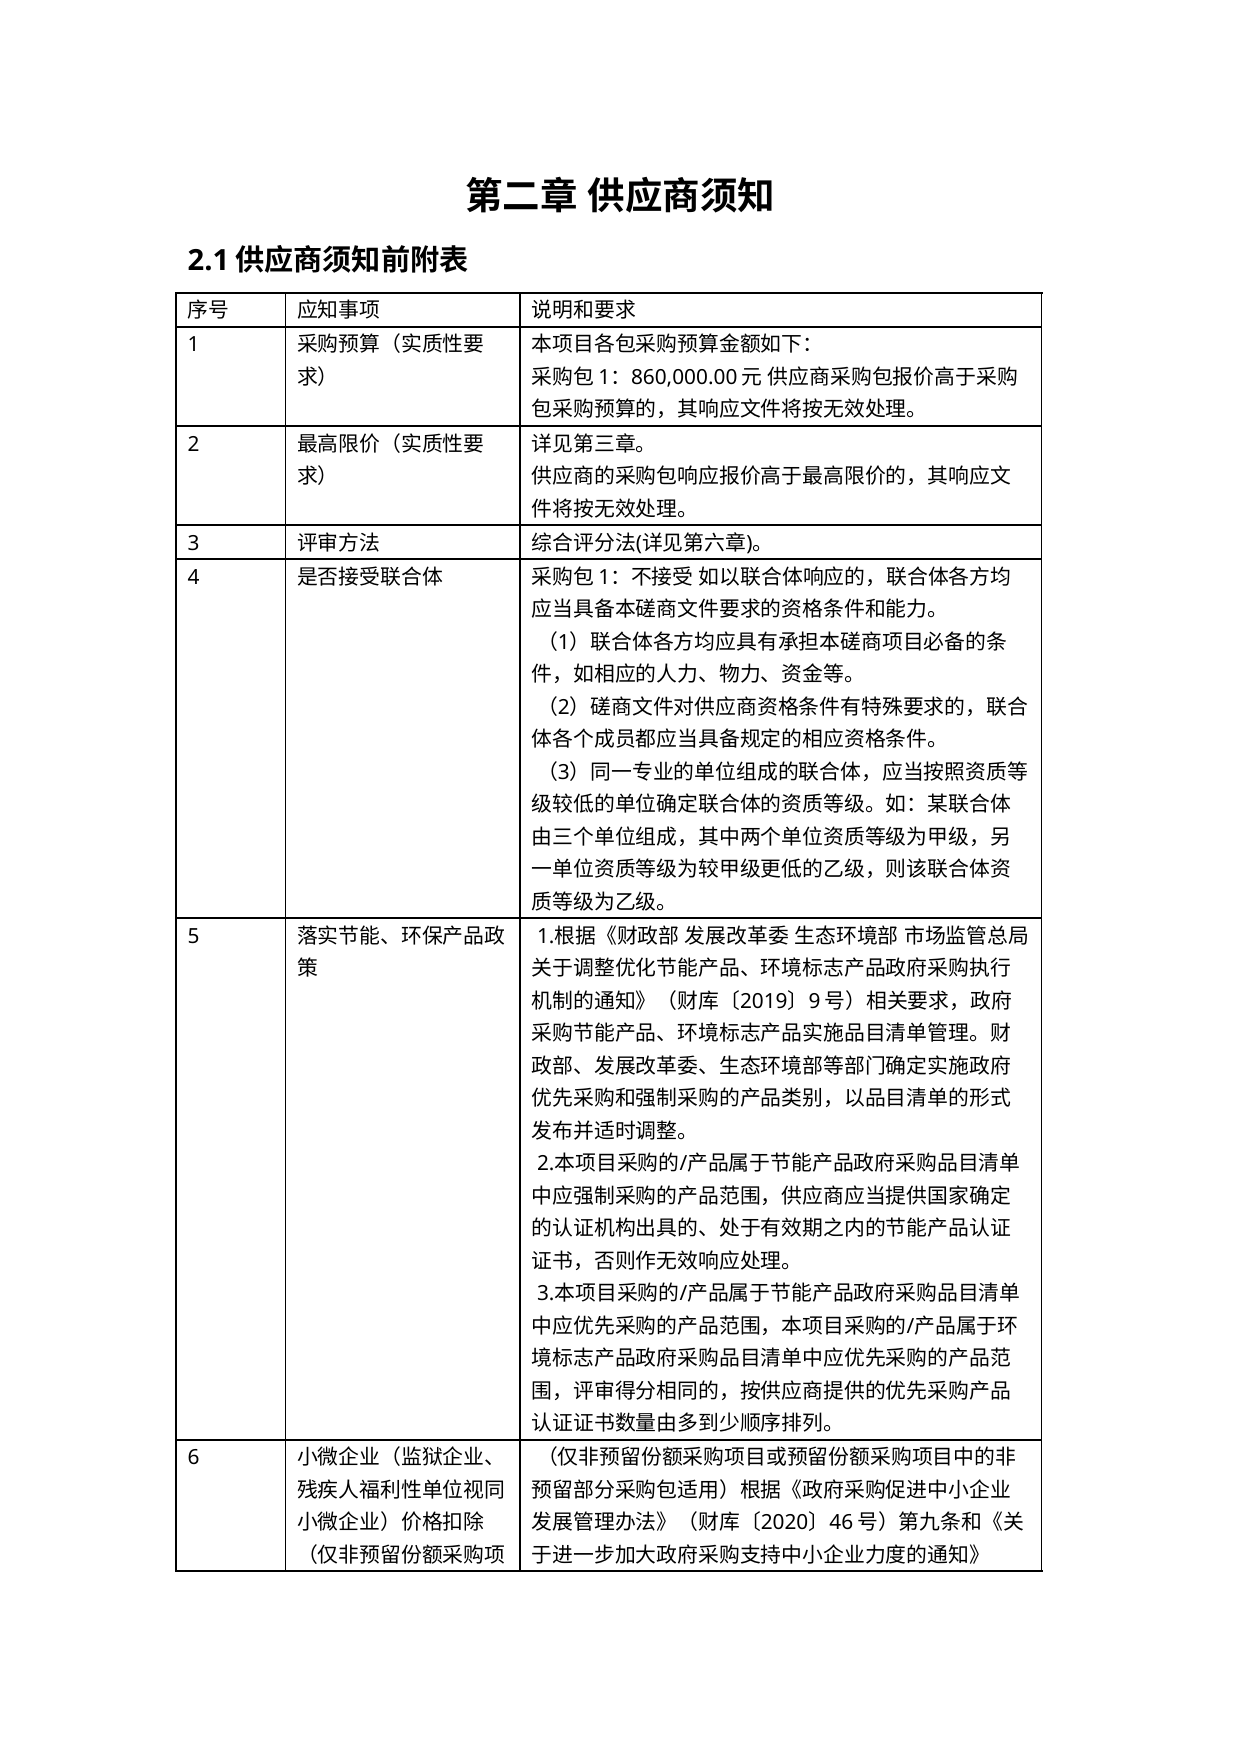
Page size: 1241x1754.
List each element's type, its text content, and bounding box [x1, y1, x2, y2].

table_cell 3 [177, 526, 285, 558]
table_cell 6 [177, 1441, 285, 1570]
table_cell 1.根据《财政部 发展改革委 生态环境部 市场监管总局关于调整优化节能产品、环境标志产品政府采购执行机制的通知》（财库〔2019〕9号）相关要求，政府采购节能产品、环境标志产品实施品目清单管理。财政部、发展改革委、生态环境部等部门确定实施政府优先采购和强制采购的产品类别，以品目清单的形式发布并适时调整。 2.本项目采购的/产品属于节能产品政府采购品目清单中应强制采购的产品范围，供应商应当提供国家确定的认证机构出具的、处于有效期之内的节能产品认证证书，否则作无效响应处理。 3.本项目采购的/产品属于节能产品政府采购品目清单中应优先采购的产品范围，本项目采购的/产品属于环境标志产品政府采购品目清单中应优先采购的产品范围，评审得分相同的，按供应商提供的优先采购产品认证证书数量由多到少顺序排列。 [521, 919, 1041, 1439]
text 第二章 供应商须知 [187, 162, 1053, 227]
table_cell 落实节能、环保产品政策 [286, 919, 519, 1439]
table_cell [286, 1441, 519, 1570]
table_cell 是否接受联合体 [286, 560, 519, 917]
table_cell 评审方法 [286, 526, 519, 558]
table_cell 综合评分法(详见第六章)。 [521, 526, 1041, 558]
table_cell 详见第三章。 供应商的采购包响应报价高于最高限价的，其响应文件将按无效处理。 [521, 427, 1041, 524]
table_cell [521, 1441, 1041, 1570]
table_cell 采购包1：不接受 如以联合体响应的，联合体各方均应当具备本磋商文件要求的资格条件和能力。 （1）联合体各方均应具有承担本磋商项目必备的条件，如相应的人力、物力、资金等。 （2）磋商文件对供应商资格条件有特殊要求的，联合体各个成员都应当具备规定的相应资格条件。 （3）同一专业的单位组成的联合体，应当按照资质等级较低的单位确定联合体的资质等级。如：某联合体由三个单位组成，其中两个单位资质等级为甲级，另一单位资质等级为较甲级更低的乙级，则该联合体资质等级为乙级。 [521, 560, 1041, 917]
table_cell 5 [177, 919, 285, 1439]
table_cell 最高限价（实质性要求） [286, 427, 519, 524]
text 2.1供应商须知前附表 [187, 227, 1053, 292]
table_header 应知事项 [286, 294, 519, 326]
table_cell 2 [177, 427, 285, 524]
table_header 序号 [177, 294, 285, 326]
table_cell 本项目各包采购预算金额如下： 采购包1：860,000.00元 供应商采购包报价高于采购包采购预算的，其响应文件将按无效处理。 [521, 328, 1041, 425]
table_cell 4 [177, 560, 285, 917]
table_cell 采购预算（实质性要求） [286, 328, 519, 425]
table_header 说明和要求 [521, 294, 1041, 326]
table_cell 1 [177, 328, 285, 425]
